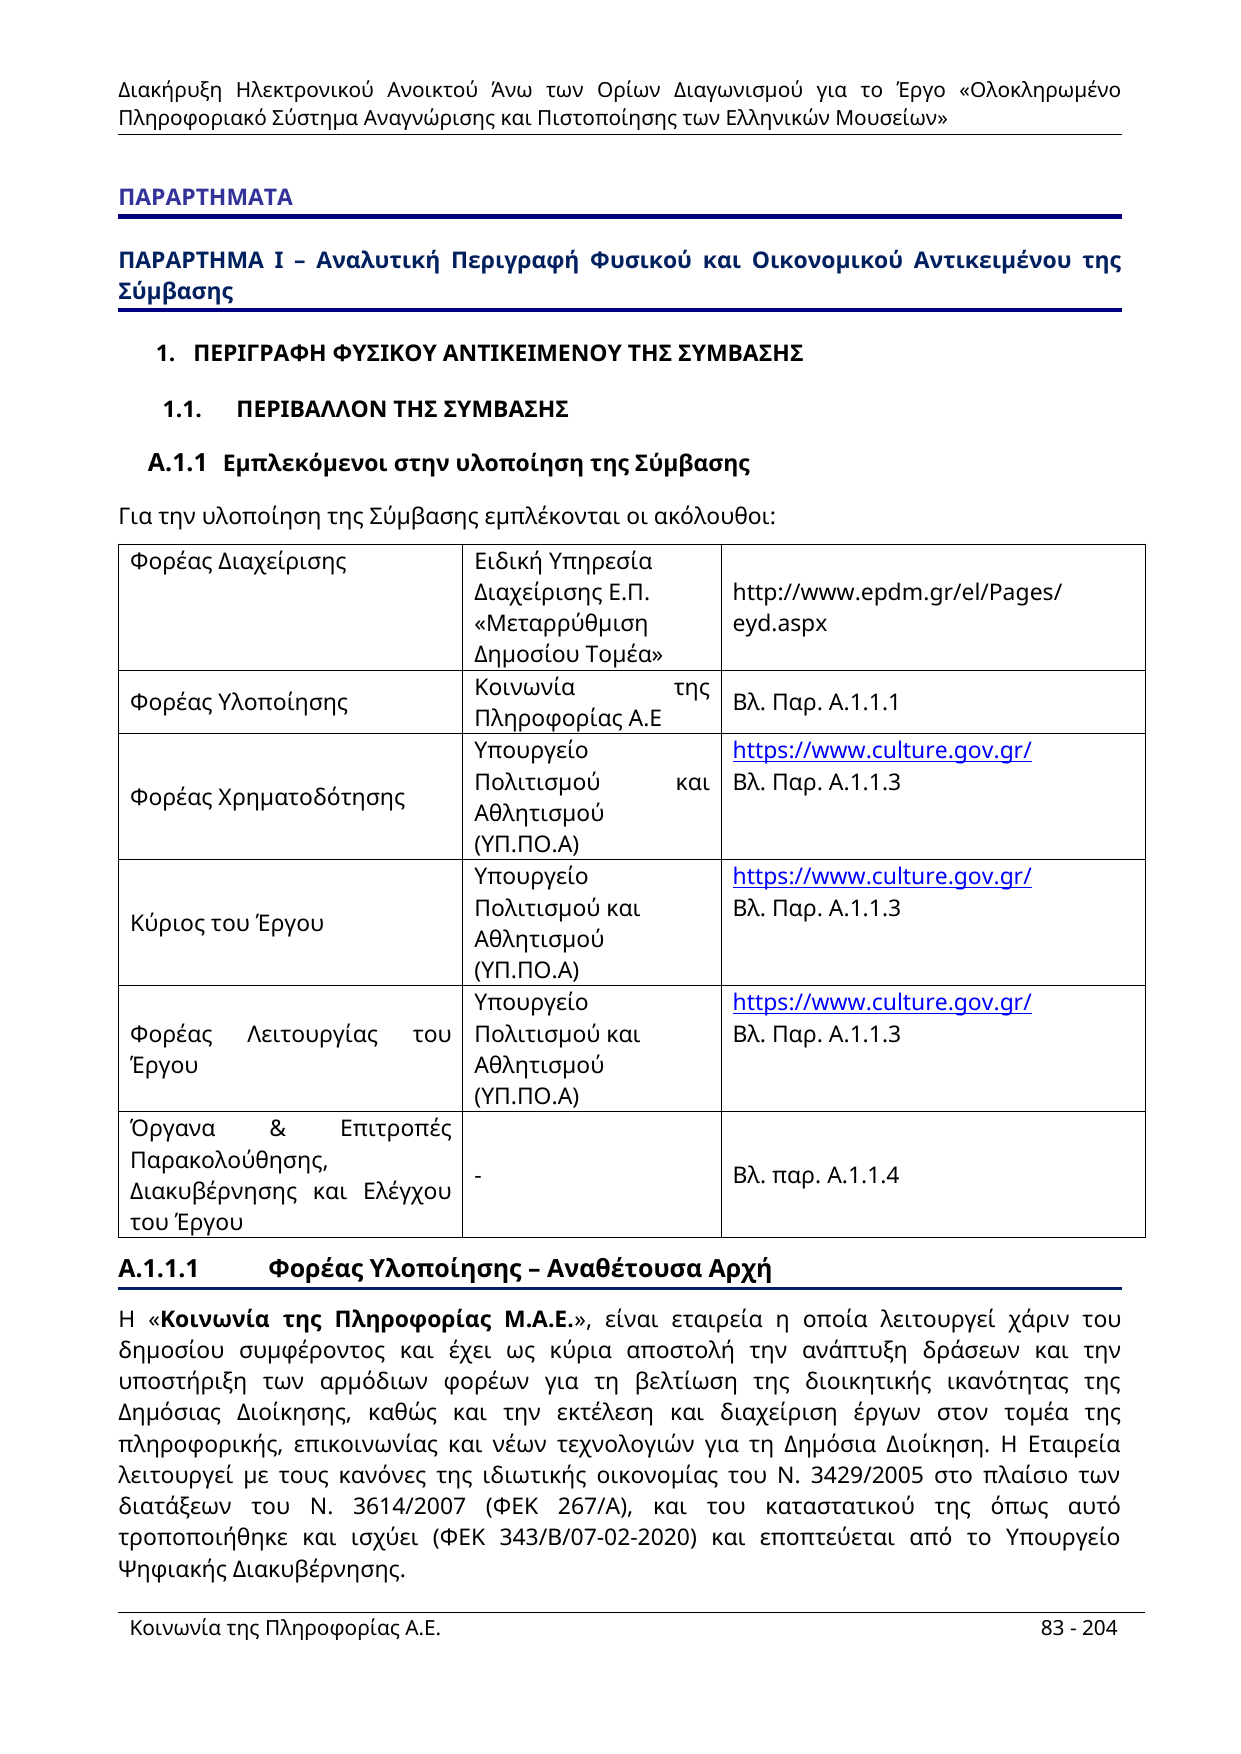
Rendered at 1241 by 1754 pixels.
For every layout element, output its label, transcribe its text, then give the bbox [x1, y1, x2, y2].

subtitle ΠΑΡΑΡΤΗΜΑΤΑ [118, 181, 1122, 214]
table_cell Βλ. παρ. A.1.1.4 [722, 1112, 1145, 1237]
subtitle Φορέας Υλοποίησης – Αναθέτουσα Αρχή [118, 1251, 1122, 1287]
table_cell https://www.culture.gov.gr/ Βλ. Παρ. A.1.1.3 [722, 734, 1145, 859]
text Η «Κοινωνία της Πληροφορίας Μ.Α.Ε.», είναι εταιρεία η οποία λειτουργεί χάριν του δημοσίου συμφέροντος και έχει ως κύρια αποστολή την ανάπτυξη δράσεων και την υποστήριξη των αρμόδιων φορέων για τη βελτίωση της διοικητικής ικανότητας της Δημόσιας Διοίκησης, καθώς και την εκτέλεση και διαχείριση έργων στον τομέα της πληροφορικής, επικοινωνίας και νέων τεχνολογιών για τη Δημόσια Διοίκηση. Η Εταιρεία λειτουργεί με τους κανόνες της ιδιωτικής οικονομίας του N. 3429/2005 στο πλαίσιο των διατάξεων του N. 3614/2007 (ΦΕΚ 267/Α), και του καταστατικού της όπως αυτό τροποποιήθηκε και ισχύει (ΦΕΚ 343/Β/07-02-2020) και εποπτεύεται από το Υπουργείο Ψηφιακής Διακυβέρνησης. [118, 1303, 1122, 1584]
table_header http://www.epdm.gr/el/Pages/eyd.aspx [722, 545, 1145, 669]
table_cell Φορέας Λειτουργίας του Έργου [119, 986, 462, 1111]
table_cell Υπουργείο Πολιτισμού και Αθλητισμού (ΥΠ.ΠΟ.Α) [463, 734, 721, 859]
table_cell https://www.culture.gov.gr/ Βλ. Παρ. A.1.1.3 [722, 986, 1145, 1111]
table_cell Φορέας Υλοποίησης [119, 671, 462, 733]
subtitle ΠΑΡΑΡΤΗΜΑ Ι – Αναλυτική Περιγραφή Φυσικού και Οικονομικού Αντικειμένου της Σύμβασης [118, 244, 1122, 308]
table_cell Υπουργείο Πολιτισμού και Αθλητισμού (ΥΠ.ΠΟ.Α) [463, 986, 721, 1111]
table_cell Όργανα & Επιτροπές Παρακολούθησης, Διακυβέρνησης και Ελέγχου του Έργου [119, 1112, 462, 1237]
subtitle ΠΕΡΙΓΡΑΦΗ ΦΥΣΙΚΟΥ ΑΝΤΙΚΕΙΜΕΝΟΥ ΤΗΣ ΣΥΜΒΑΣΗΣ [156, 337, 1122, 368]
table_cell Κύριος του Έργου [119, 860, 462, 985]
table_cell Φορέας Χρηματοδότησης [119, 734, 462, 859]
subtitle Εμπλεκόμενοι στην υλοποίηση της Σύμβασης [148, 445, 1122, 479]
text Για την υλοποίηση της Σύμβασης εμπλέκονται οι ακόλουθοι: [118, 500, 1122, 531]
table_cell Βλ. Παρ. A.1.1.1 [722, 671, 1145, 733]
table_header Φορέας Διαχείρισης [119, 545, 462, 669]
table_cell - [463, 1112, 721, 1237]
table_cell Υπουργείο Πολιτισμού και Αθλητισμού (ΥΠ.ΠΟ.Α) [463, 860, 721, 985]
subtitle ΠΕΡΙΒΑΛΛΟΝ ΤΗΣ ΣΥΜΒΑΣΗΣ [162, 393, 1122, 424]
table_cell Κοινωνία της Πληροφορίας Α.Ε [463, 671, 721, 733]
table_cell https://www.culture.gov.gr/ Βλ. Παρ. A.1.1.3 [722, 860, 1145, 985]
table_header Ειδική Υπηρεσία Διαχείρισης Ε.Π. «Μεταρρύθμιση Δημοσίου Τομέα» [463, 545, 721, 669]
